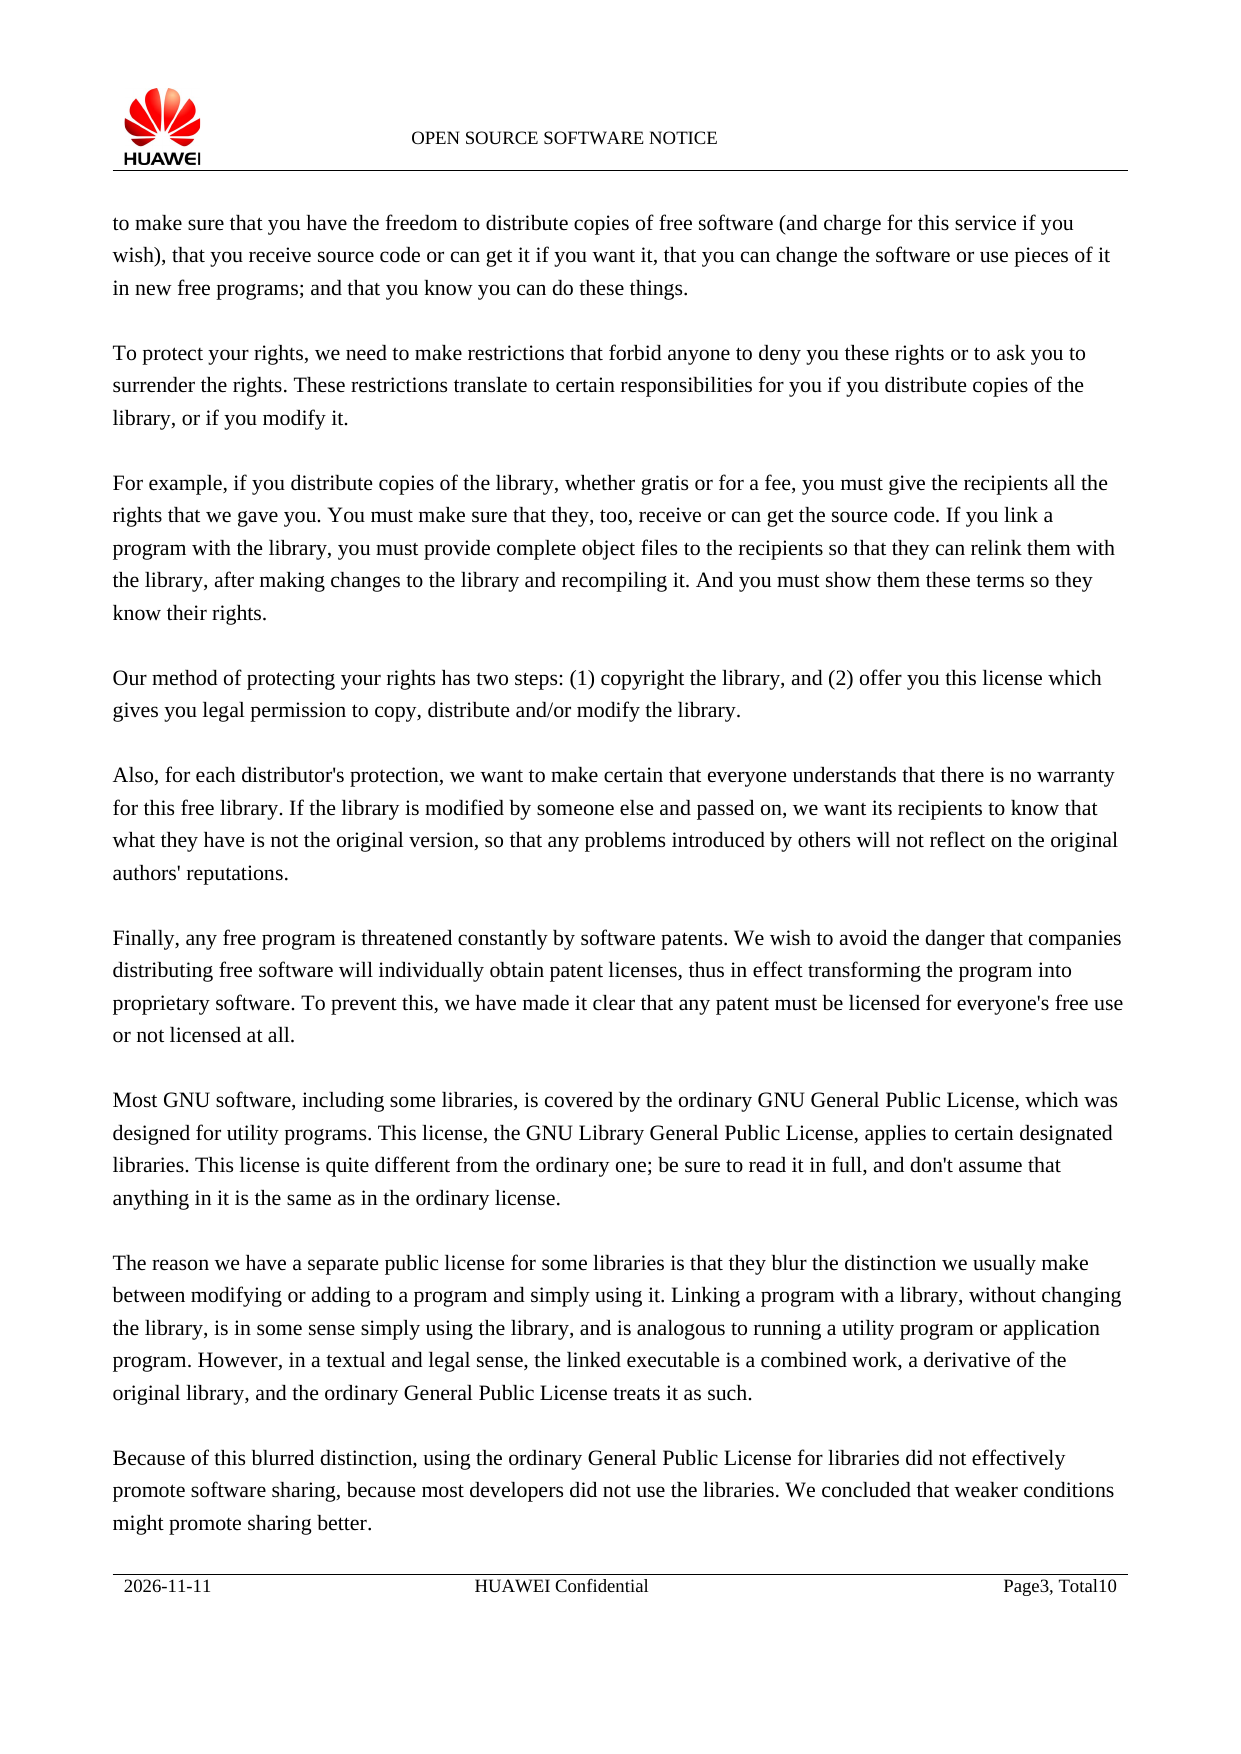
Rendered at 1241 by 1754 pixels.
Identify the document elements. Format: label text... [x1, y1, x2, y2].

picture [124, 88, 201, 165]
